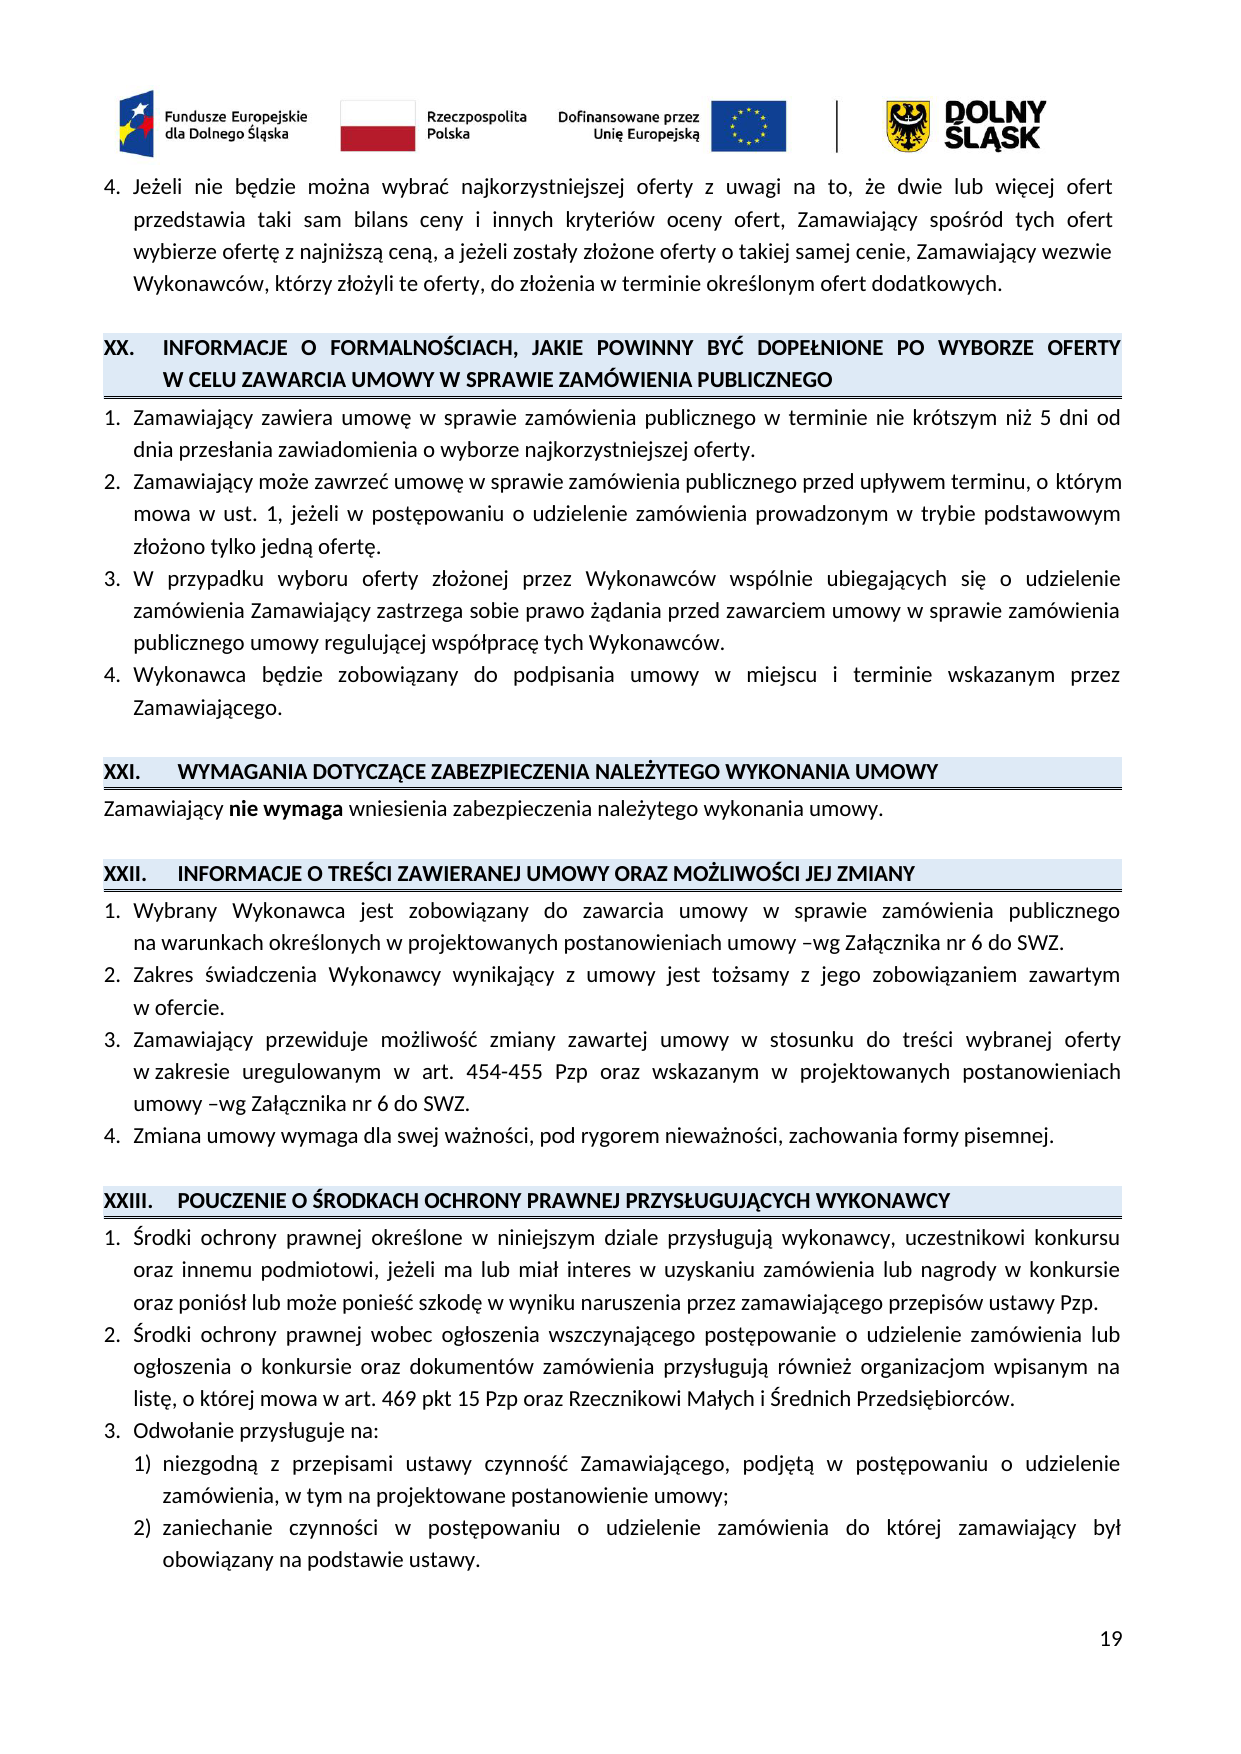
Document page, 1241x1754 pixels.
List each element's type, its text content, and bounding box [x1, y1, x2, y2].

text 3. Zamawiający przewiduje możliwość zmiany zawartej umowy w stosunku do treści wybranej oferty w zakresie uregulowanym w art. 454-455 Pzp oraz wskazanym w projektowanych postanowieniach umowy –wg Załącznika nr 6 do SWZ. [103, 1025, 1122, 1117]
list XXII. INFORMACJE O TREŚCI ZAWIERANEJ UMOWY ORAZ MOŻLIWOŚCI JEJ ZMIANY [103, 859, 1122, 892]
list XXIII. POUCZENIE O ŚRODKACH OCHRONY PRAWNEJ PRZYSŁUGUJĄCYCH WYKONAWCY [103, 1186, 1122, 1219]
text 4. Wykonawca będzie zobowiązany do podpisania umowy w miejscu i terminie wskazanym przez Zamawiającego. [103, 661, 1122, 721]
text 2. Zamawiający może zawrzeć umowę w sprawie zamówienia publicznego przed upływem terminu, o którym mowa w ust. 1, jeżeli w postępowaniu o udzielenie zamówienia prowadzonym w trybie podstawowym złożono tylko jedną ofertę. [103, 467, 1122, 560]
text 1. Wybrany Wykonawca jest zobowiązany do zawarcia umowy w sprawie zamówienia publicznego na warunkach określonych w projektowanych postanowieniach umowy –wg Załącznika nr 6 do SWZ. [103, 896, 1122, 956]
text 2. Zakres świadczenia Wykonawcy wynikający z umowy jest tożsamy z jego zobowiązaniem zawartym w ofercie. [103, 961, 1122, 1021]
text 4. Zmiana umowy wymaga dla swej ważności, pod rygorem nieważności, zachowania formy pisemnej. [103, 1122, 1122, 1149]
text 2) zaniechanie czynności w postępowaniu o udzielenie zamówienia do której zamawiający był obowiązany na podstawie ustawy. [133, 1513, 1122, 1573]
list Zamawiający nie wymaga wniesienia zabezpieczenia należytego wykonania umowy. [103, 794, 1122, 822]
text 1. Zamawiający zawiera umowę w sprawie zamówienia publicznego w terminie nie krótszym niż 5 dni od dnia przesłania zawiadomienia o wyborze najkorzystniejszej oferty. [103, 403, 1122, 463]
text 3. Odwołanie przysługuje na: [103, 1416, 1122, 1444]
text 1) niezgodną z przepisami ustawy czynność Zamawiającego, podjętą w postępowaniu o udzielenie zamówienia, w tym na projektowane postanowienie umowy; [133, 1449, 1122, 1509]
text XXI. WYMAGANIA DOTYCZĄCE ZABEZPIECZENIA NALEŻYTEGO WYKONANIA UMOWY [103, 757, 1122, 790]
text 4. Jeżeli nie będzie można wybrać najkorzystniejszej oferty z uwagi na to, że dwie lub więcej ofert przedstawia taki sam bilans ceny i innych kryteriów oceny ofert, Zamawiający spośród tych ofert wybierze ofertę z najniższą ceną, a jeżeli zostały złożone oferty o takiej samej cenie, Zamawiający wezwie Wykonawców, którzy złożyli te oferty, do złożenia w terminie określonym ofert dodatkowych. [103, 172, 1114, 297]
text 3. W przypadku wyboru oferty złożonej przez Wykonawców wspólnie ubiegających się o udzielenie zamówienia Zamawiający zastrzega sobie prawo żądania przed zawarciem umowy w sprawie zamówienia publicznego umowy regulującej współpracę tych Wykonawców. [103, 564, 1122, 656]
text 1. Środki ochrony prawnej określone w niniejszym dziale przysługują wykonawcy, uczestnikowi konkursu oraz innemu podmiotowi, jeżeli ma lub miał interes w uzyskaniu zamówienia lub nagrody w konkursie oraz poniósł lub może ponieść szkodę w wyniku naruszenia przez zamawiającego przepisów ustawy Pzp. [103, 1223, 1122, 1316]
text 2. Środki ochrony prawnej wobec ogłoszenia wszczynającego postępowanie o udzielenie zamówienia lub ogłoszenia o konkursie oraz dokumentów zamówienia przysługują również organizacjom wpisanym na listę, o której mowa w art. 469 pkt 15 Pzp oraz Rzecznikowi Małych i Średnich Przedsiębiorców. [103, 1320, 1122, 1412]
text XX. INFORMACJE O FORMALNOŚCIACH, JAKIE POWINNY BYĆ DOPEŁNIONE PO WYBORZE OFERTY W CELU ZAWARCIA UMOWY W SPRAWIE ZAMÓWIENIA PUBLICZNEGO [103, 333, 1122, 399]
